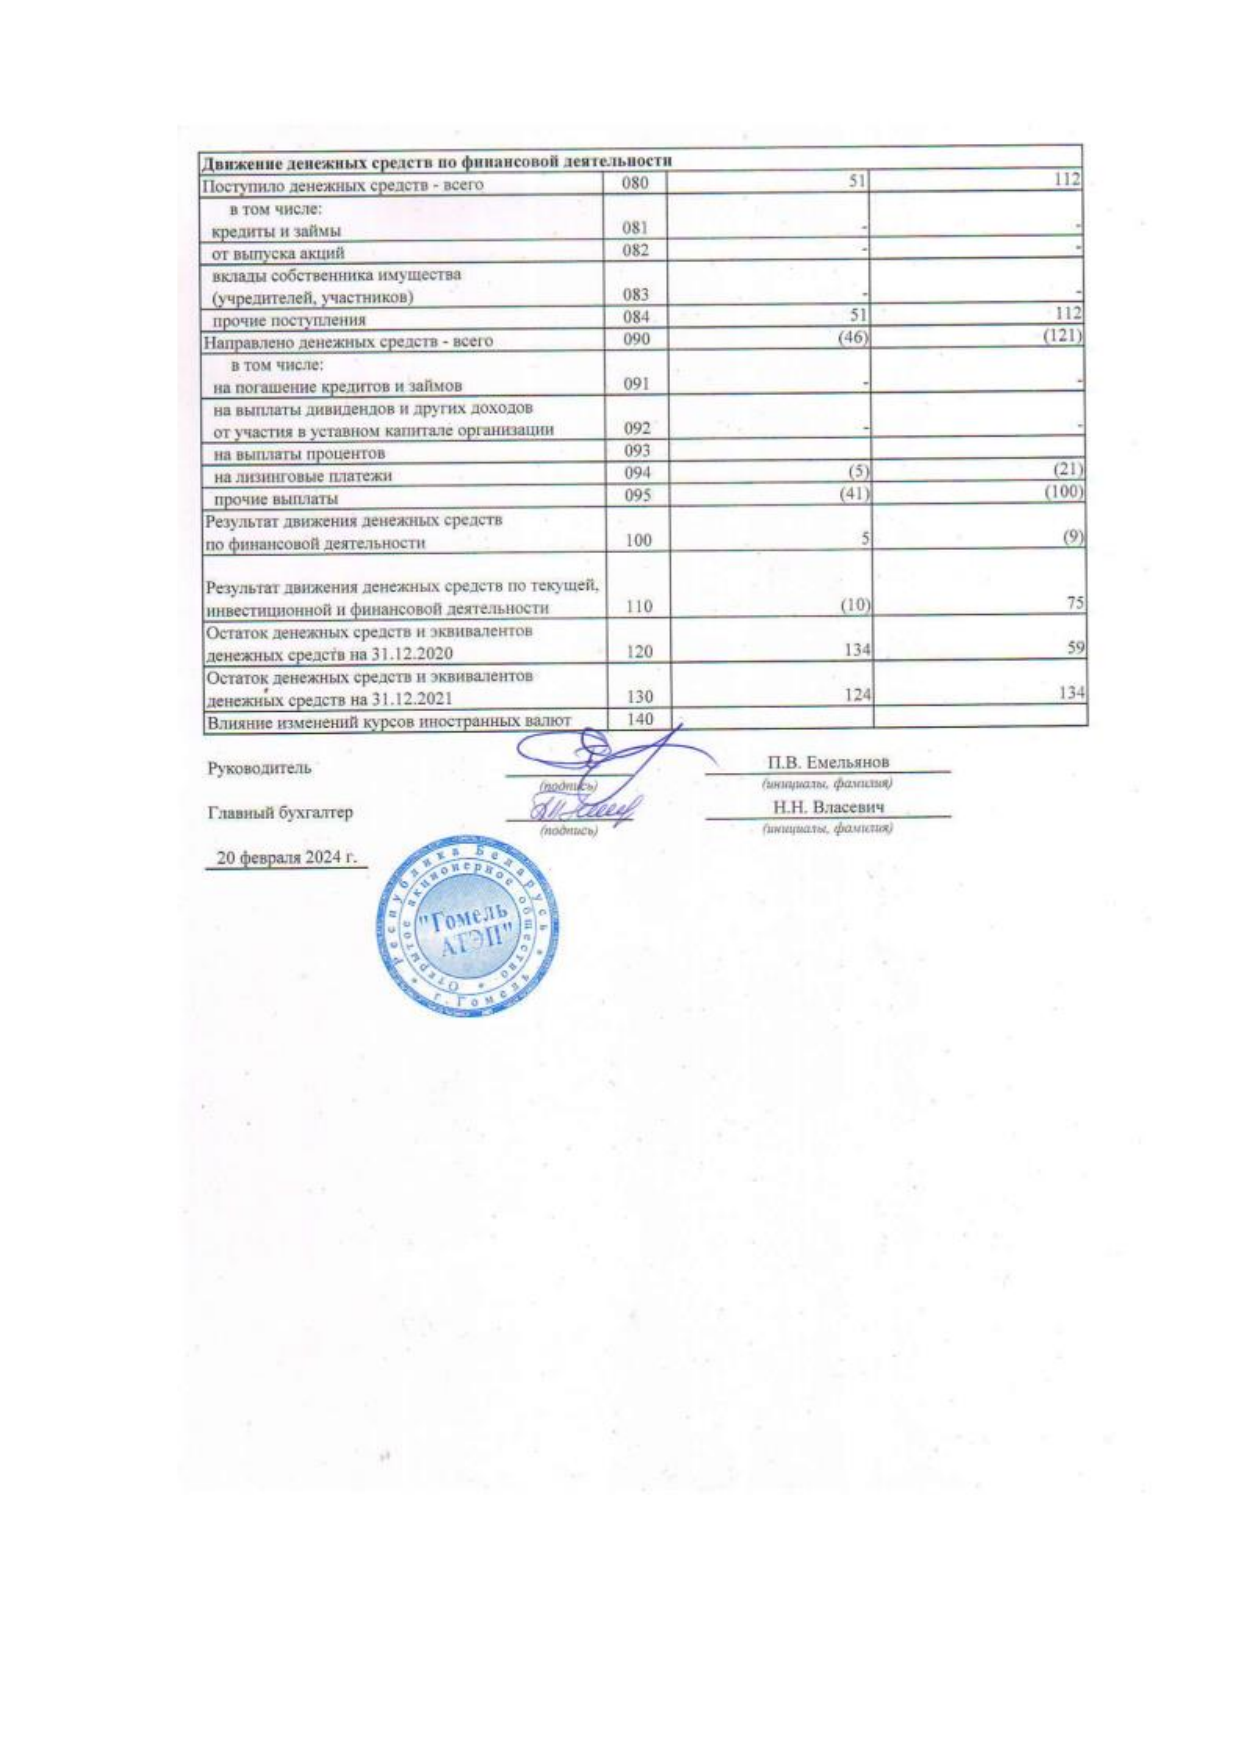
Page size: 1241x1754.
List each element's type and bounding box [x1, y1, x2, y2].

picture [177, 118, 1152, 1498]
